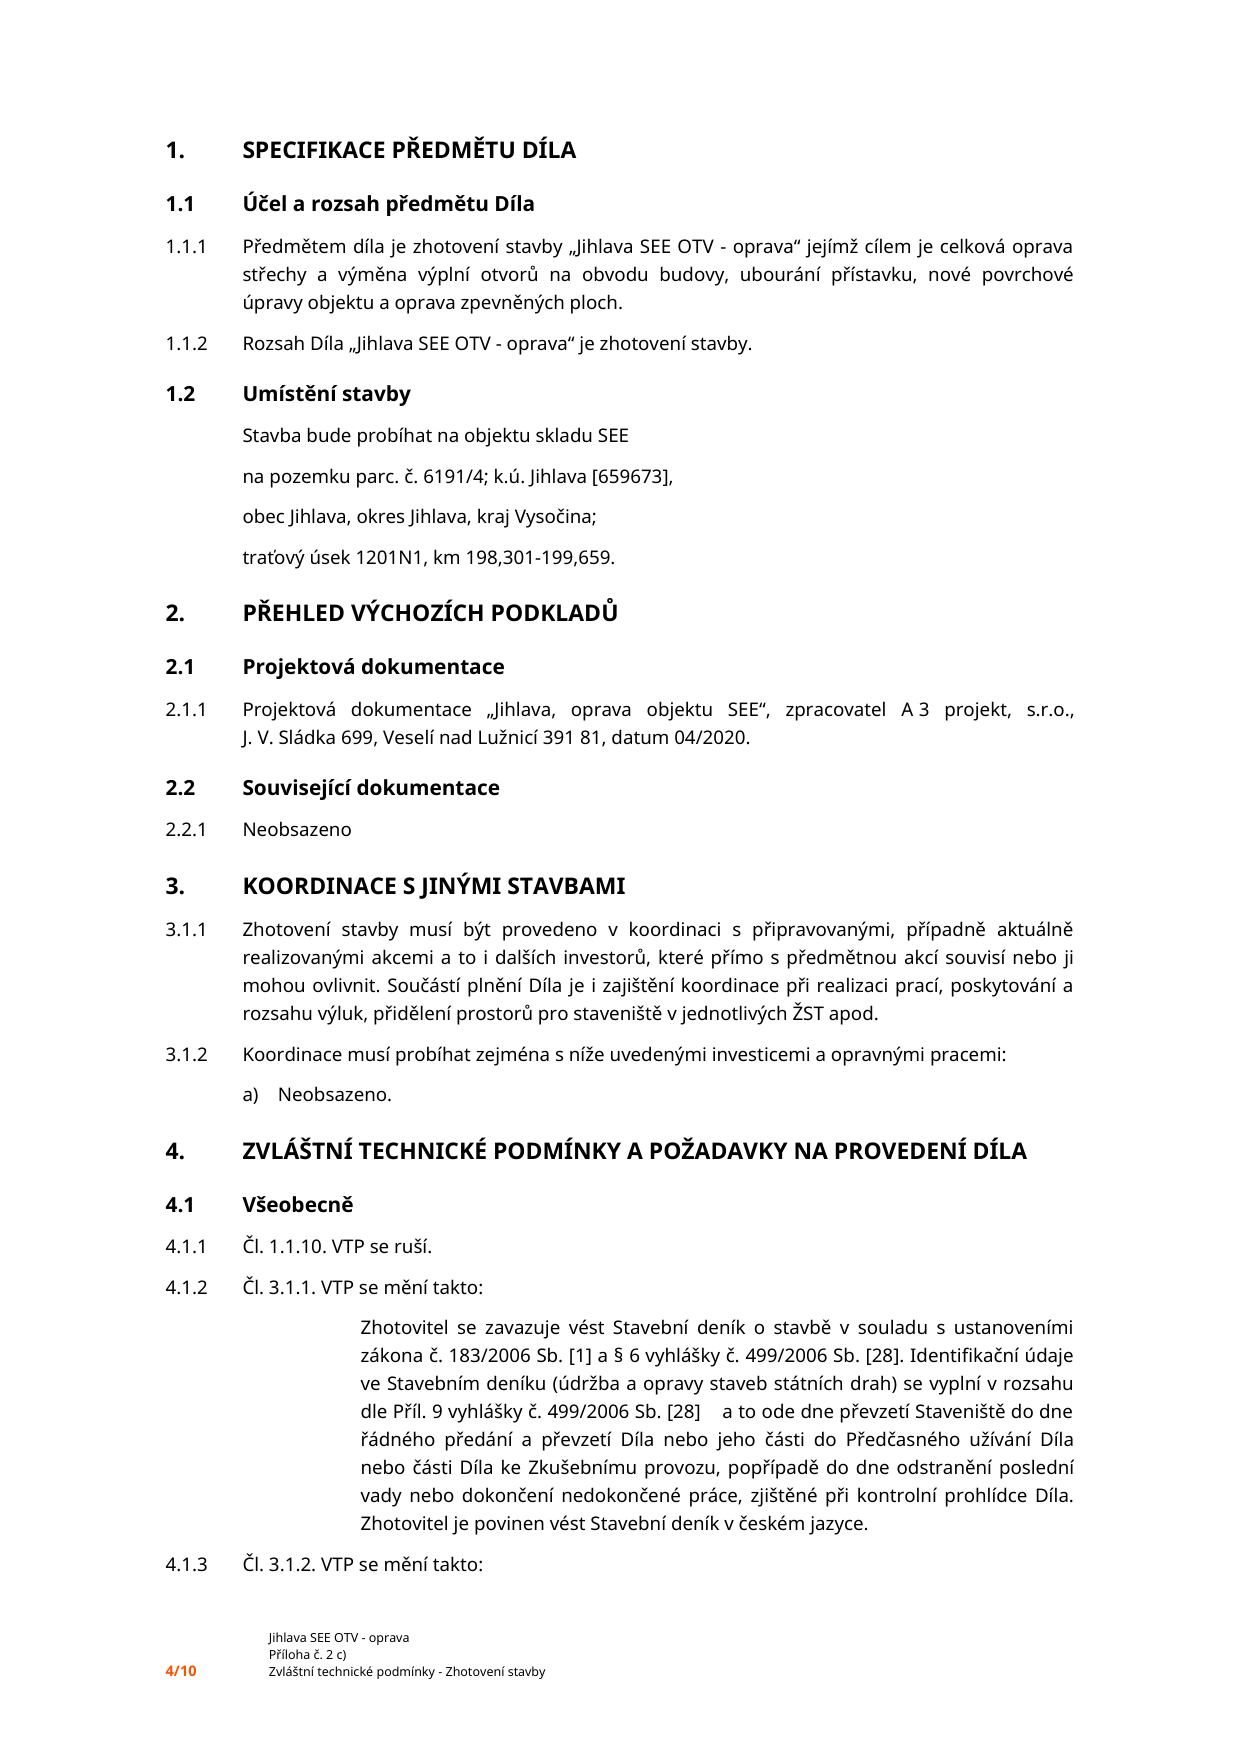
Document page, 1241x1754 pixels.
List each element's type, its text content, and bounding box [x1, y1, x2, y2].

text Čl. 1.1.10. VTP se ruší. [165, 1233, 1075, 1259]
text Umístění stavby [165, 379, 1075, 407]
text Předmětem díla je zhotovení stavby „Jihlava SEE OTV - oprava“ jejímž cílem je celková oprava střechy a výměna výplní otvorů na obvodu budovy, ubourání přístavku, nové povrchové úpravy objektu a oprava zpevněných ploch. [165, 233, 1075, 315]
text ZVLÁŠTNÍ TECHNICKÉ PODMÍNKY A POŽADAVKY NA PROVEDENÍ DÍLA [165, 1134, 1075, 1166]
text Účel a rozsah předmětu Díla [165, 189, 1075, 218]
text Projektová dokumentace „Jihlava, oprava objektu SEE“, zpracovatel A 3 projekt, s.r.o., J. V. Sládka 699, Veselí nad Lužnicí 391 81, datum 04/2020. [165, 696, 1075, 749]
list na pozemku parc. č. 6191/4; k.ú. Jihlava [659673], [242, 463, 1075, 488]
text Projektová dokumentace [165, 652, 1075, 681]
list Stavba bude probíhat na objektu skladu SEE [242, 422, 1075, 448]
text Čl. 3.1.2. VTP se mění takto: [165, 1551, 1075, 1577]
text Čl. 3.1.1. VTP se mění takto: [165, 1274, 1075, 1299]
list Neobsazeno. [242, 1082, 1075, 1107]
text Neobsazeno [165, 817, 1075, 842]
text Zhotovení stavby musí být provedeno v koordinaci s připravovanými, případně aktuálně realizovanými akcemi a to i dalších investorů, které přímo s předmětnou akcí souvisí nebo ji mohou ovlivnit. Součástí plnění Díla je i zajištění koordinace při realizaci prací, poskytování a rozsahu výluk, přidělení prostorů pro staveniště v jednotlivých ŽST apod. [165, 916, 1075, 1026]
text Koordinace musí probíhat zejména s níže uvedenými investicemi a opravnými pracemi: [165, 1041, 1075, 1067]
list obec Jihlava, okres Jihlava, kraj Vysočina; [242, 503, 1075, 529]
text KOORDINACE S JINÝMI STAVBAMI [165, 869, 1075, 901]
text Rozsah Díla „Jihlava SEE OTV - oprava“ je zhotovení stavby. [165, 330, 1075, 355]
text Související dokumentace [165, 773, 1075, 801]
text Všeobecně [165, 1190, 1075, 1218]
list Zhotovitel se zavazuje vést Stavební deník o stavbě v souladu s ustanoveními zákona č. 183/2006 Sb. [1] a § 6 vyhlášky č. 499/2006 Sb. [28]. Identifikační údaje ve Stavebním deníku (údržba a opravy staveb státních drah) se vyplní v rozsahu dle Příl. 9 vyhlášky č. 499/2006 Sb. [28] a to ode dne převzetí Staveniště do dne řádného předání a převzetí Díla nebo jeho části do Předčasného užívání Díla nebo části Díla ke Zkušebnímu provozu, popřípadě do dne odstranění poslední vady nebo dokončení nedokončené práce, zjištěné při kontrolní prohlídce Díla. Zhotovitel je povinen vést Stavební deník v českém jazyce. [360, 1314, 1075, 1536]
text SPECIFIKACE PŘEDMĚTU DÍLA [165, 134, 1075, 166]
list traťový úsek 1201N1, km 198,301-199,659. [242, 544, 1075, 569]
text PŘEHLED VÝCHOZÍCH PODKLADŮ [165, 597, 1075, 628]
